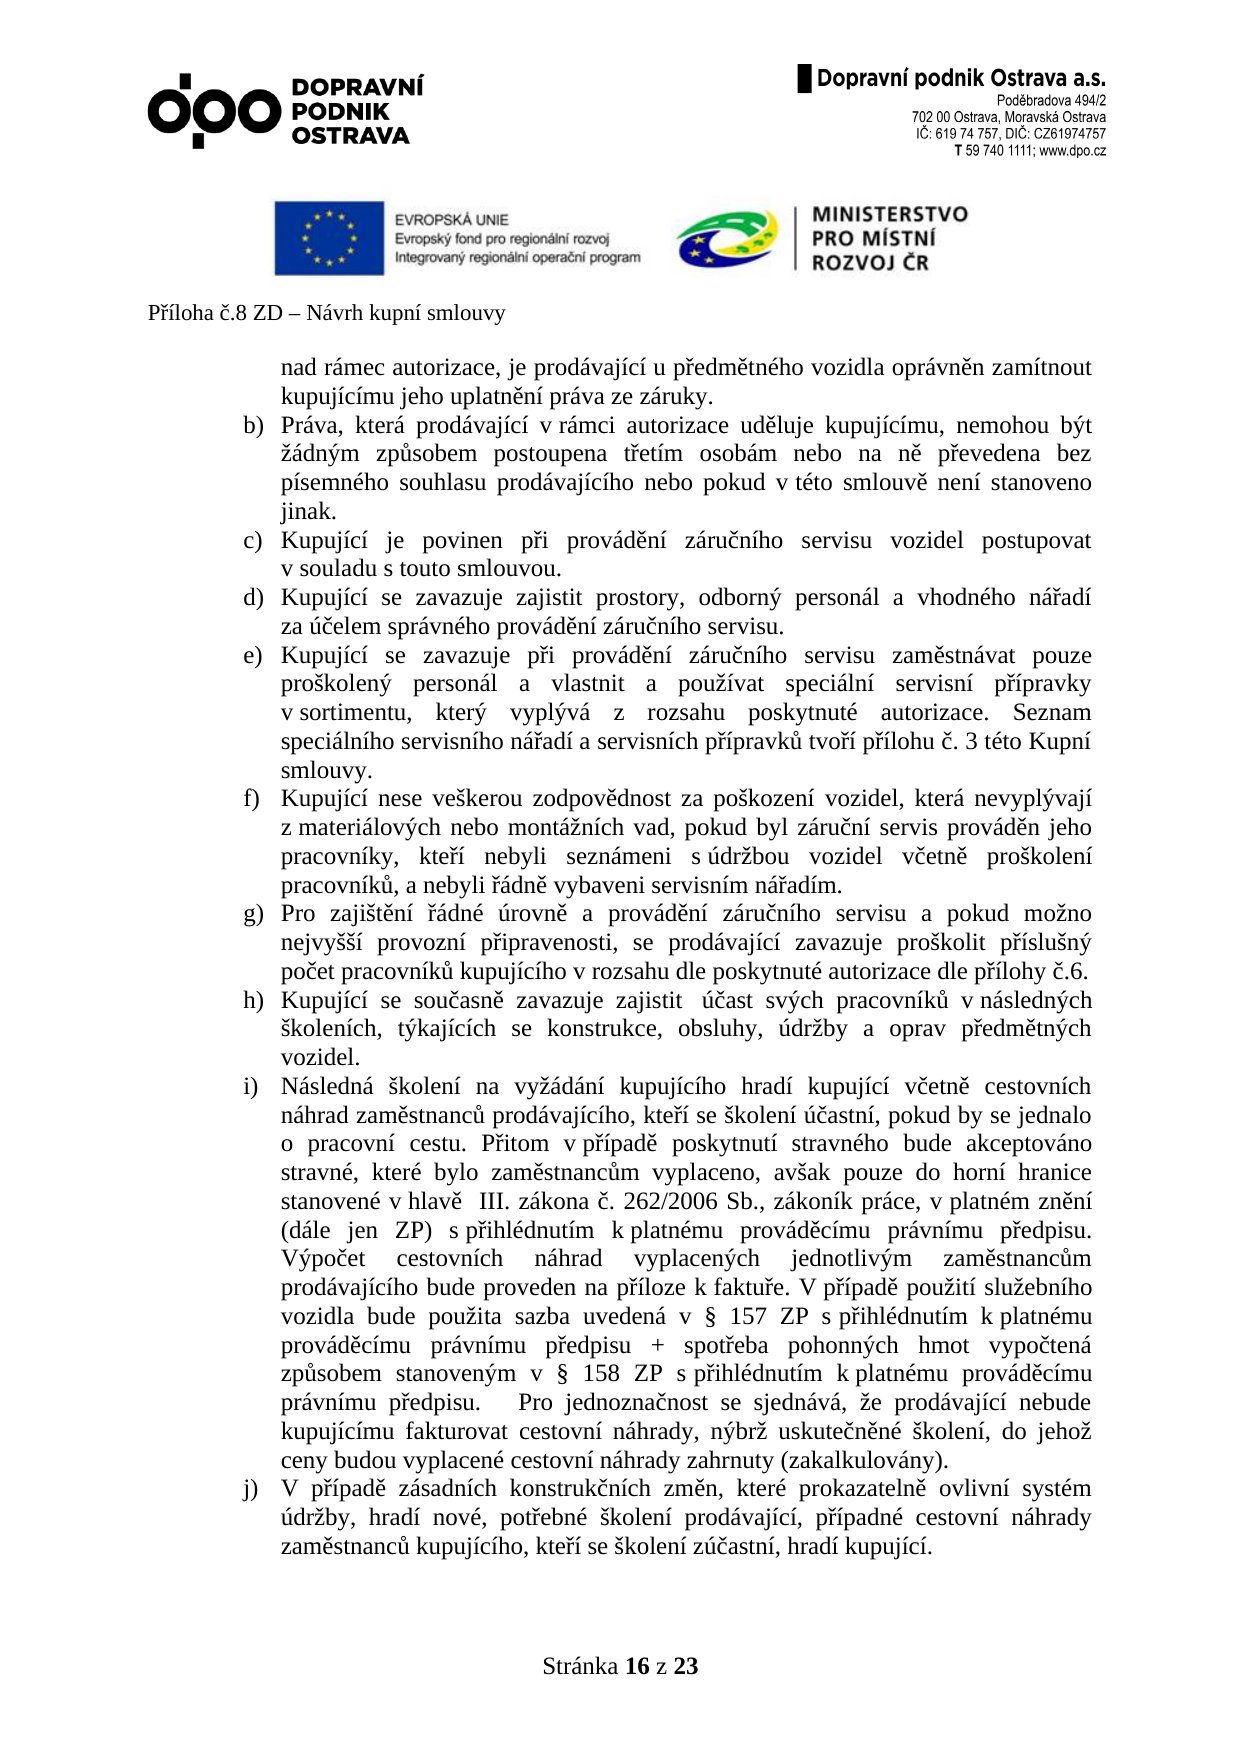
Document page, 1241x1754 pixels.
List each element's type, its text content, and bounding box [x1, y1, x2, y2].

list Kupující se zavazuje při provádění záručního servisu zaměstnávat pouze proškolený personál a vlastnit a používat speciální servisní přípravky v sortimentu, který vyplývá z rozsahu poskytnuté autorizace. Seznam speciálního servisního nářadí a servisních přípravků tvoří přílohu č. 3 této Kupní smlouvy. [243, 640, 1092, 783]
list Pro zajištění řádné úrovně a provádění záručního servisu a pokud možno nejvyšší provozní připravenosti, se prodávající zavazuje proškolit příslušný počet pracovníků kupujícího v rozsahu dle poskytnuté autorizace dle přílohy č.6. [243, 898, 1092, 985]
picture [250, 177, 990, 300]
list V případě zásadních konstrukčních změn, které prokazatelně ovlivní systém údržby, hradí nové, potřebné školení prodávající, případné cestovní náhrady zaměstnanců kupujícího, kteří se školení zúčastní, hradí kupující. [243, 1473, 1092, 1560]
list Práva, která prodávající v rámci autorizace uděluje kupujícímu, nemohou být žádným způsobem postoupena třetím osobám nebo na ně převedena bez písemného souhlasu prodávajícího nebo pokud v této smlouvě není stanoveno jinak. [243, 410, 1092, 525]
picture [797, 64, 1106, 158]
list Kupující nese veškerou zodpovědnost za poškození vozidel, která nevyplývají z materiálových nebo montážních vad, pokud byl záruční servis prováděn jeho pracovníky, kteří nebyli seznámeni s údržbou vozidel včetně proškolení pracovníků, a nebyli řádně vybaveni servisním nářadím. [243, 783, 1092, 898]
list Kupující se současně zavazuje zajistit účast svých pracovníků v následných školeních, týkajících se konstrukce, obsluhy, údržby a oprav předmětných vozidel. [243, 985, 1092, 1071]
list Kupující je povinen při provádění záručního servisu vozidel postupovat v souladu s touto smlouvou. [243, 525, 1092, 582]
picture [147, 73, 425, 149]
list Následná školení na vyžádání kupujícího hradí kupující včetně cestovních náhrad zaměstnanců prodávajícího, kteří se školení účastní, pokud by se jednalo o pracovní cestu. Přitom v případě poskytnutí stravného bude akceptováno stravné, které bylo zaměstnancům vyplaceno, avšak pouze do horní hranice stanovené v hlavě III. zákona č. 262/2006 Sb., zákoník práce, v platném znění (dále jen ZP) s přihlédnutím k platnému prováděcímu právnímu předpisu. Výpočet cestovních náhrad vyplacených jednotlivým zaměstnancům prodávajícího bude proveden na příloze k faktuře. V případě použití služebního vozidla bude použita sazba uvedená v § 157 ZP s přihlédnutím k platnému prováděcímu právnímu předpisu + spotřeba pohonných hmot vypočtená způsobem stanoveným v § 158 ZP s přihlédnutím k platnému prováděcímu právnímu předpisu. Pro jednoznačnost se sjednává, že prodávající nebude kupujícímu fakturovat cestovní náhrady, nýbrž uskutečněné školení, do jehož ceny budou vyplacené cestovní náhrady zahrnuty (zakalkulovány). [243, 1071, 1092, 1473]
list Kupující se zavazuje zajistit prostory, odborný personál a vhodného nářadí za účelem správného provádění záručního servisu. [243, 582, 1092, 640]
